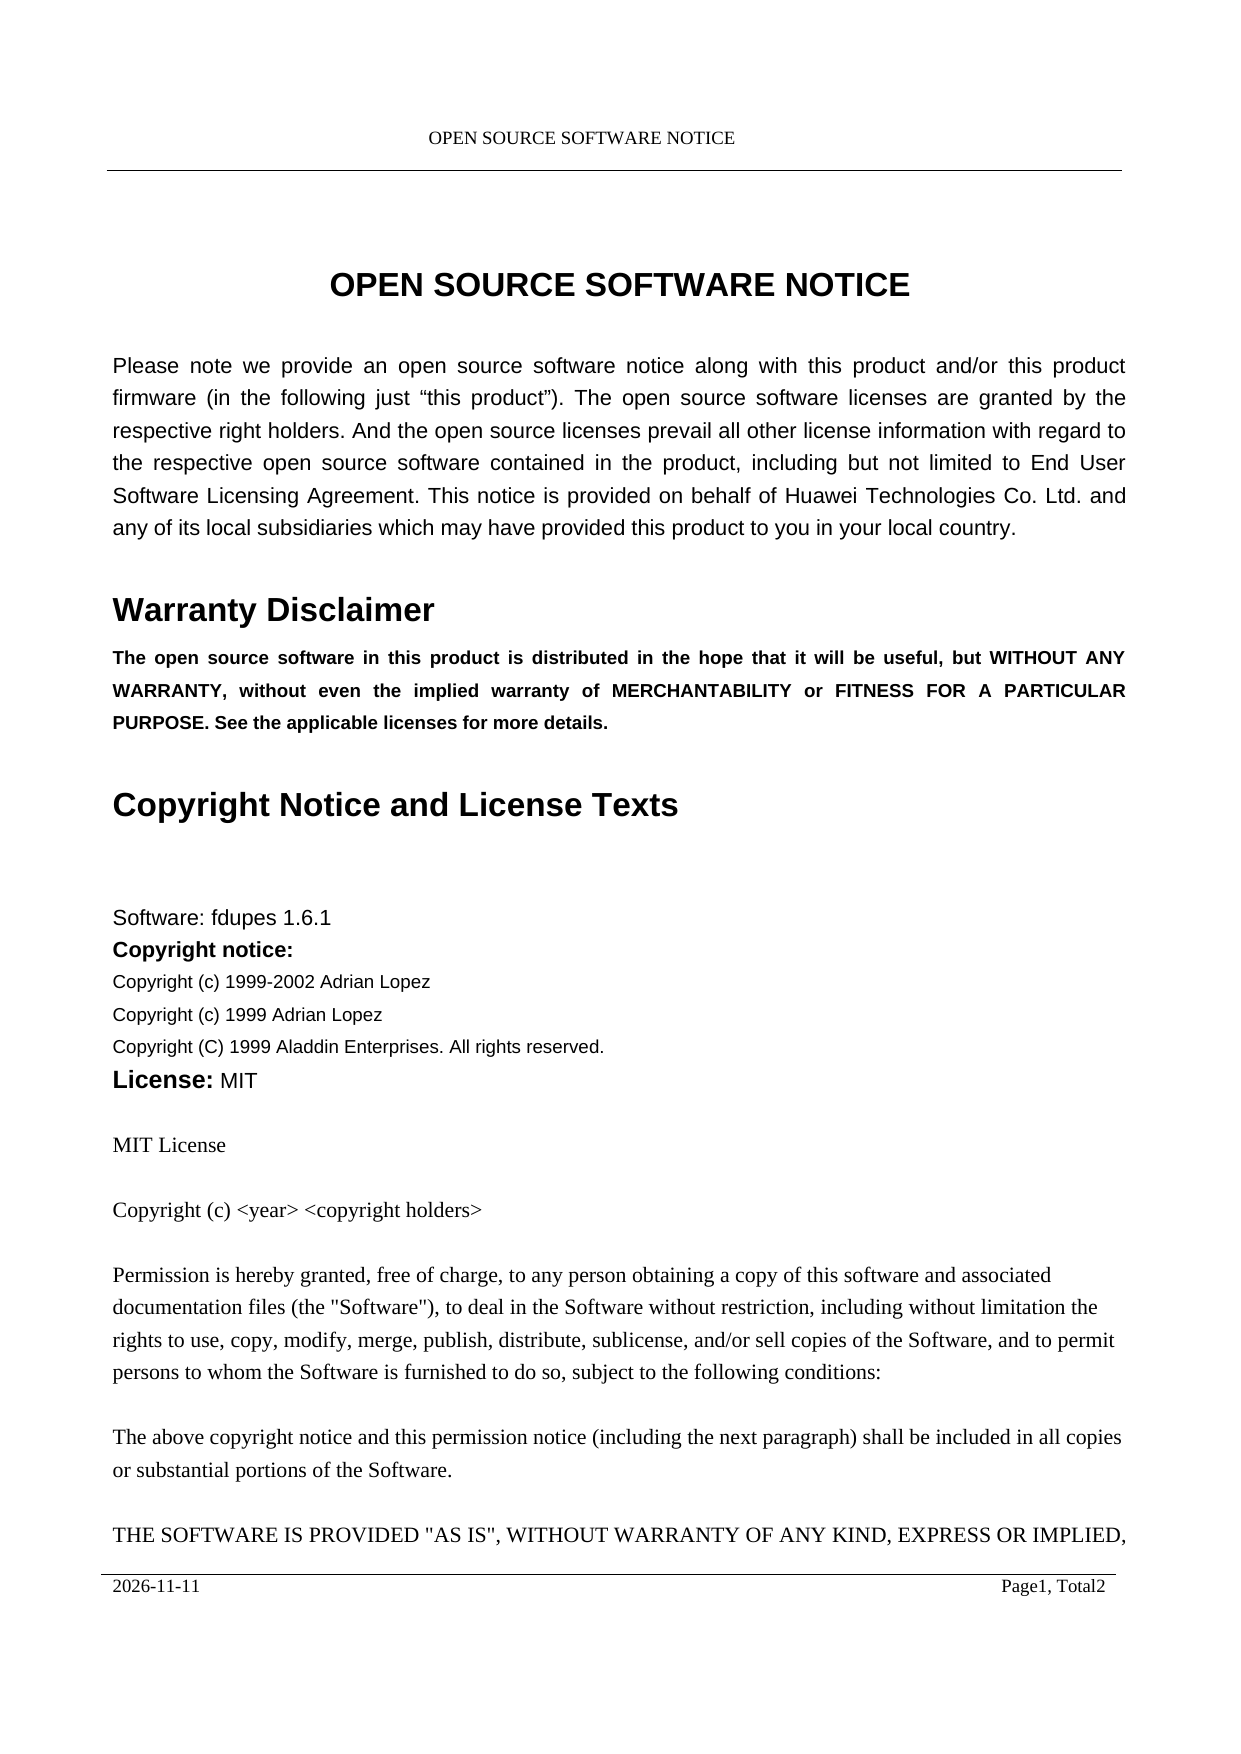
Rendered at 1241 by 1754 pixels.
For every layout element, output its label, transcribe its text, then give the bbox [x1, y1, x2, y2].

text Copyright (c) 1999-2002 Adrian Lopez [112, 966, 1128, 998]
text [112, 1063, 1128, 1551]
text Software: fdupes 1.6.1 [112, 901, 1128, 933]
text Please note we provide an open source software notice along with this product and/or this product firmware (in the following just “this product”). The open source software licenses are granted by the respective right holders. And the open source licenses prevail all other license information with regard to the respective open source software contained in the product, including but not limited to End User Software Licensing Agreement. This notice is provided on behalf of Huawei Technologies Co. Ltd. and any of its local subsidiaries which may have provided this product to you in your local country. [112, 349, 1128, 544]
text The open source software in this product is distributed in the hope that it will be useful, but WITHOUT ANY WARRANTY, without even the implied warranty of MERCHANTABILITY or FITNESS FOR A PARTICULAR PURPOSE. See the applicable licenses for more details. [112, 641, 1128, 739]
text Warranty Disclaimer [112, 576, 1128, 641]
text Copyright (c) 1999 Adrian Lopez [112, 998, 1128, 1031]
text Copyright Notice and License Texts [112, 771, 1128, 836]
text Copyright (C) 1999 Aladdin Enterprises. All rights reserved. [112, 1031, 1128, 1063]
text Copyright notice: [112, 933, 1128, 966]
text OPEN SOURCE SOFTWARE NOTICE [112, 251, 1128, 316]
